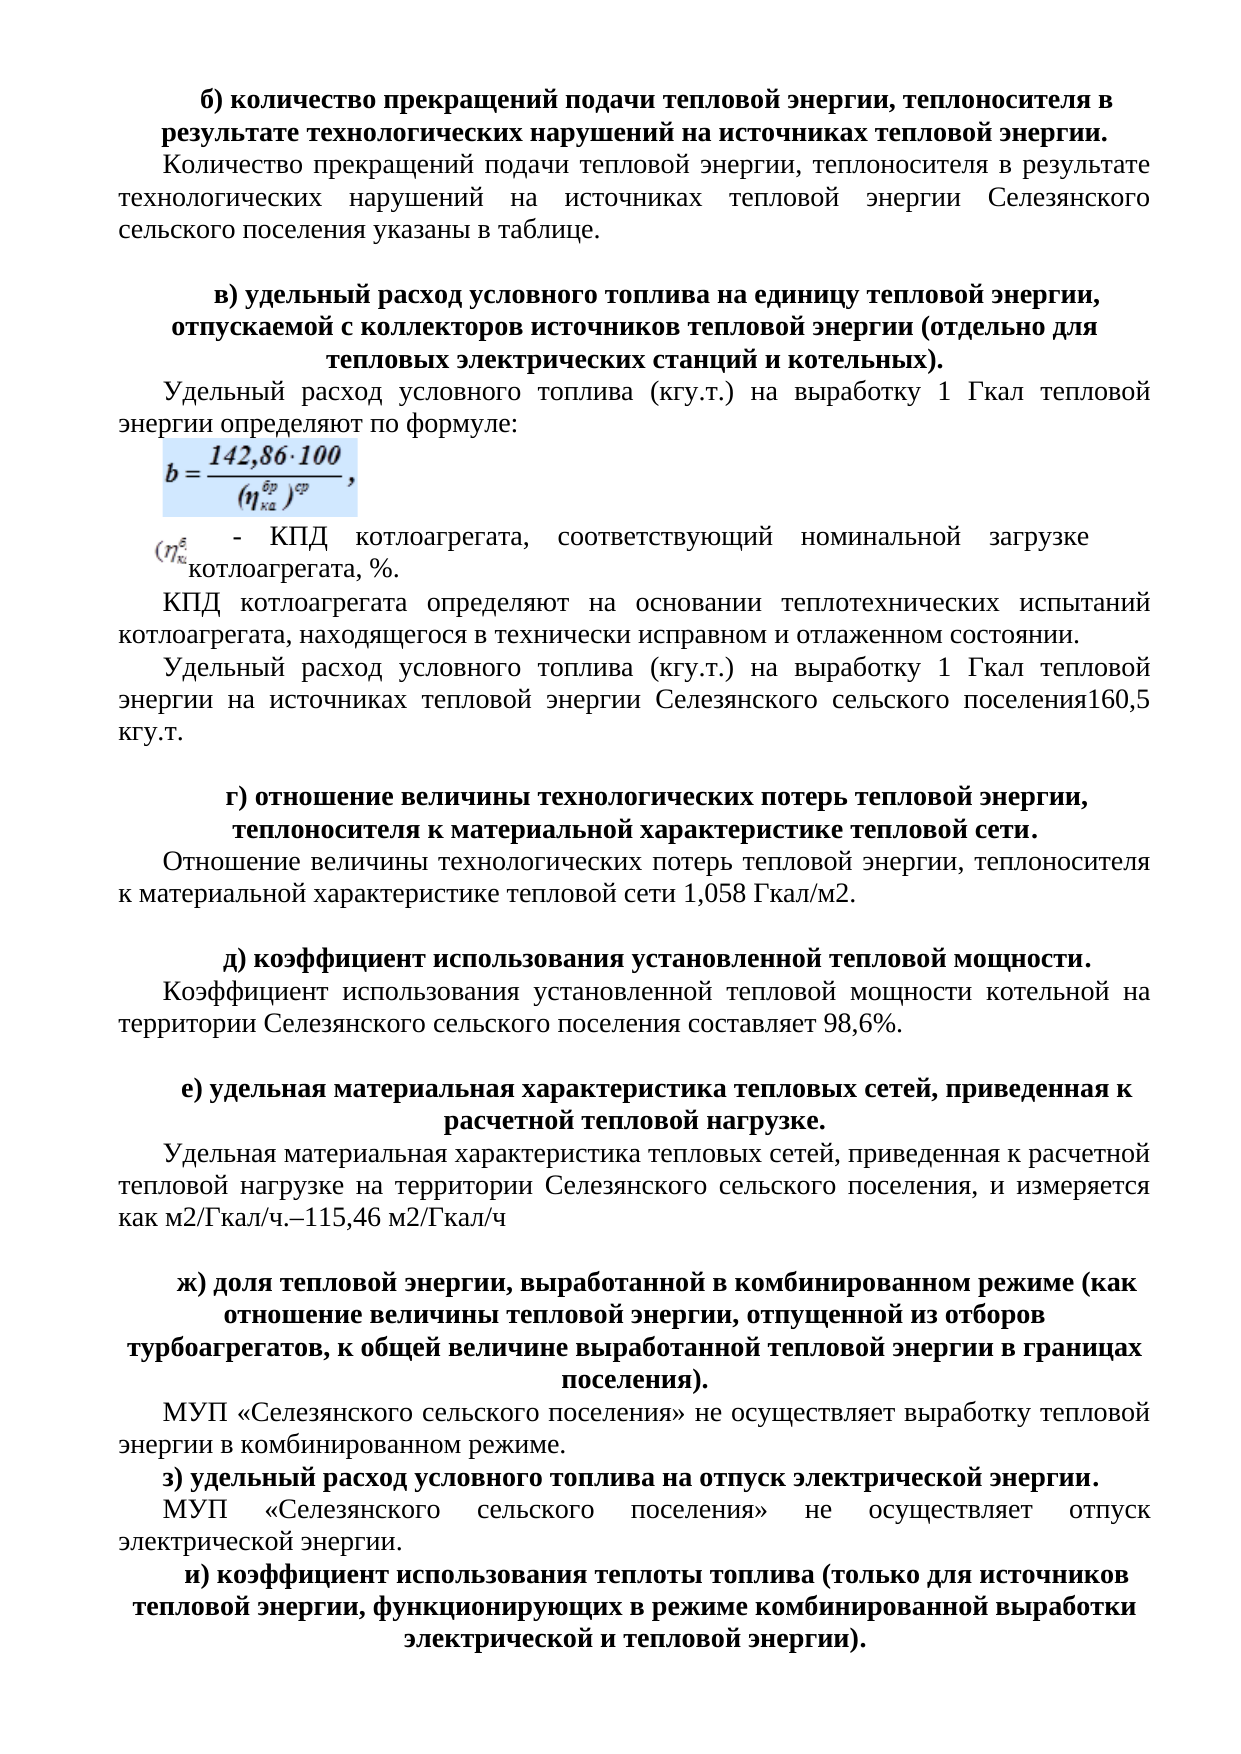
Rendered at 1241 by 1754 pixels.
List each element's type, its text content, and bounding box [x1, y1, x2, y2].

text г) отношение величины технологических потерь тепловой энергии, теплоносителя к материальной характеристике тепловой сети. [118, 779, 1152, 844]
picture [162, 438, 358, 517]
text КПД котлоагрегата определяют на основании теплотехнических испытаний котлоагрегата, находящегося в технически исправном и отлаженном состоянии. [118, 585, 1152, 650]
text е) удельная материальная характеристика тепловых сетей, приведенная к расчетной тепловой нагрузке. [118, 1071, 1152, 1136]
text Удельный расход условного топлива (кгу.т.) на выработку 1 Гкал тепловой энергии определяют по формуле: [118, 374, 1152, 439]
text ж) доля тепловой энергии, выработанной в комбинированном режиме (как отношение величины тепловой энергии, отпущенной из отборов турбоагрегатов, к общей величине выработанной тепловой энергии в границах поселения). [118, 1265, 1152, 1395]
text в) удельный расход условного топлива на единицу тепловой энергии, отпускаемой с коллекторов источников тепловой энергии (отдельно для тепловых электрических станций и котельных). [118, 277, 1152, 374]
text и) коэффициент использования теплоты топлива (только для источников тепловой энергии, функционирующих в режиме комбинированной выработки электрической и тепловой энергии). [118, 1557, 1152, 1654]
picture [152, 532, 187, 570]
text Коэффициент использования установленной тепловой мощности котельной на территории Селезянского сельского поселения составляет 98,6%. [118, 974, 1152, 1038]
text д) коэффициент использования установленной тепловой мощности. [118, 941, 1152, 974]
text МУП «Селезянского сельского поселения» не осуществляет выработку тепловой энергии в комбинированном режиме. [118, 1395, 1152, 1459]
text з) удельный расход условного топлива на отпуск электрической энергии. [118, 1459, 1152, 1492]
table_header [107, 517, 187, 585]
text б) количество прекращений подачи тепловой энергии, теплоносителя в результате технологических нарушений на источниках тепловой энергии. [118, 82, 1152, 147]
text Количество прекращений подачи тепловой энергии, теплоносителя в результате технологических нарушений на источниках тепловой энергии Селезянского сельского поселения указаны в таблице. [118, 147, 1152, 244]
table_header - КПД котлоагрегата, соответствующий номинальной загрузке котлоагрегата, %. [187, 517, 1092, 585]
text МУП «Селезянского сельского поселения» не осуществляет отпуск электрической энергии. [118, 1492, 1152, 1557]
text Удельная материальная характеристика тепловых сетей, приведенная к расчетной тепловой нагрузке на территории Селезянского сельского поселения, и измеряется как м2/Гкал/ч.–115,46 м2/Гкал/ч [118, 1136, 1152, 1233]
text Удельный расход условного топлива (кгу.т.) на выработку 1 Гкал тепловой энергии на источниках тепловой энергии Селезянского сельского поселения160,5 кгу.т. [118, 650, 1152, 747]
text Отношение величины технологических потерь тепловой энергии, теплоносителя к материальной характеристике тепловой сети 1,058 Гкал/м2. [118, 844, 1152, 909]
